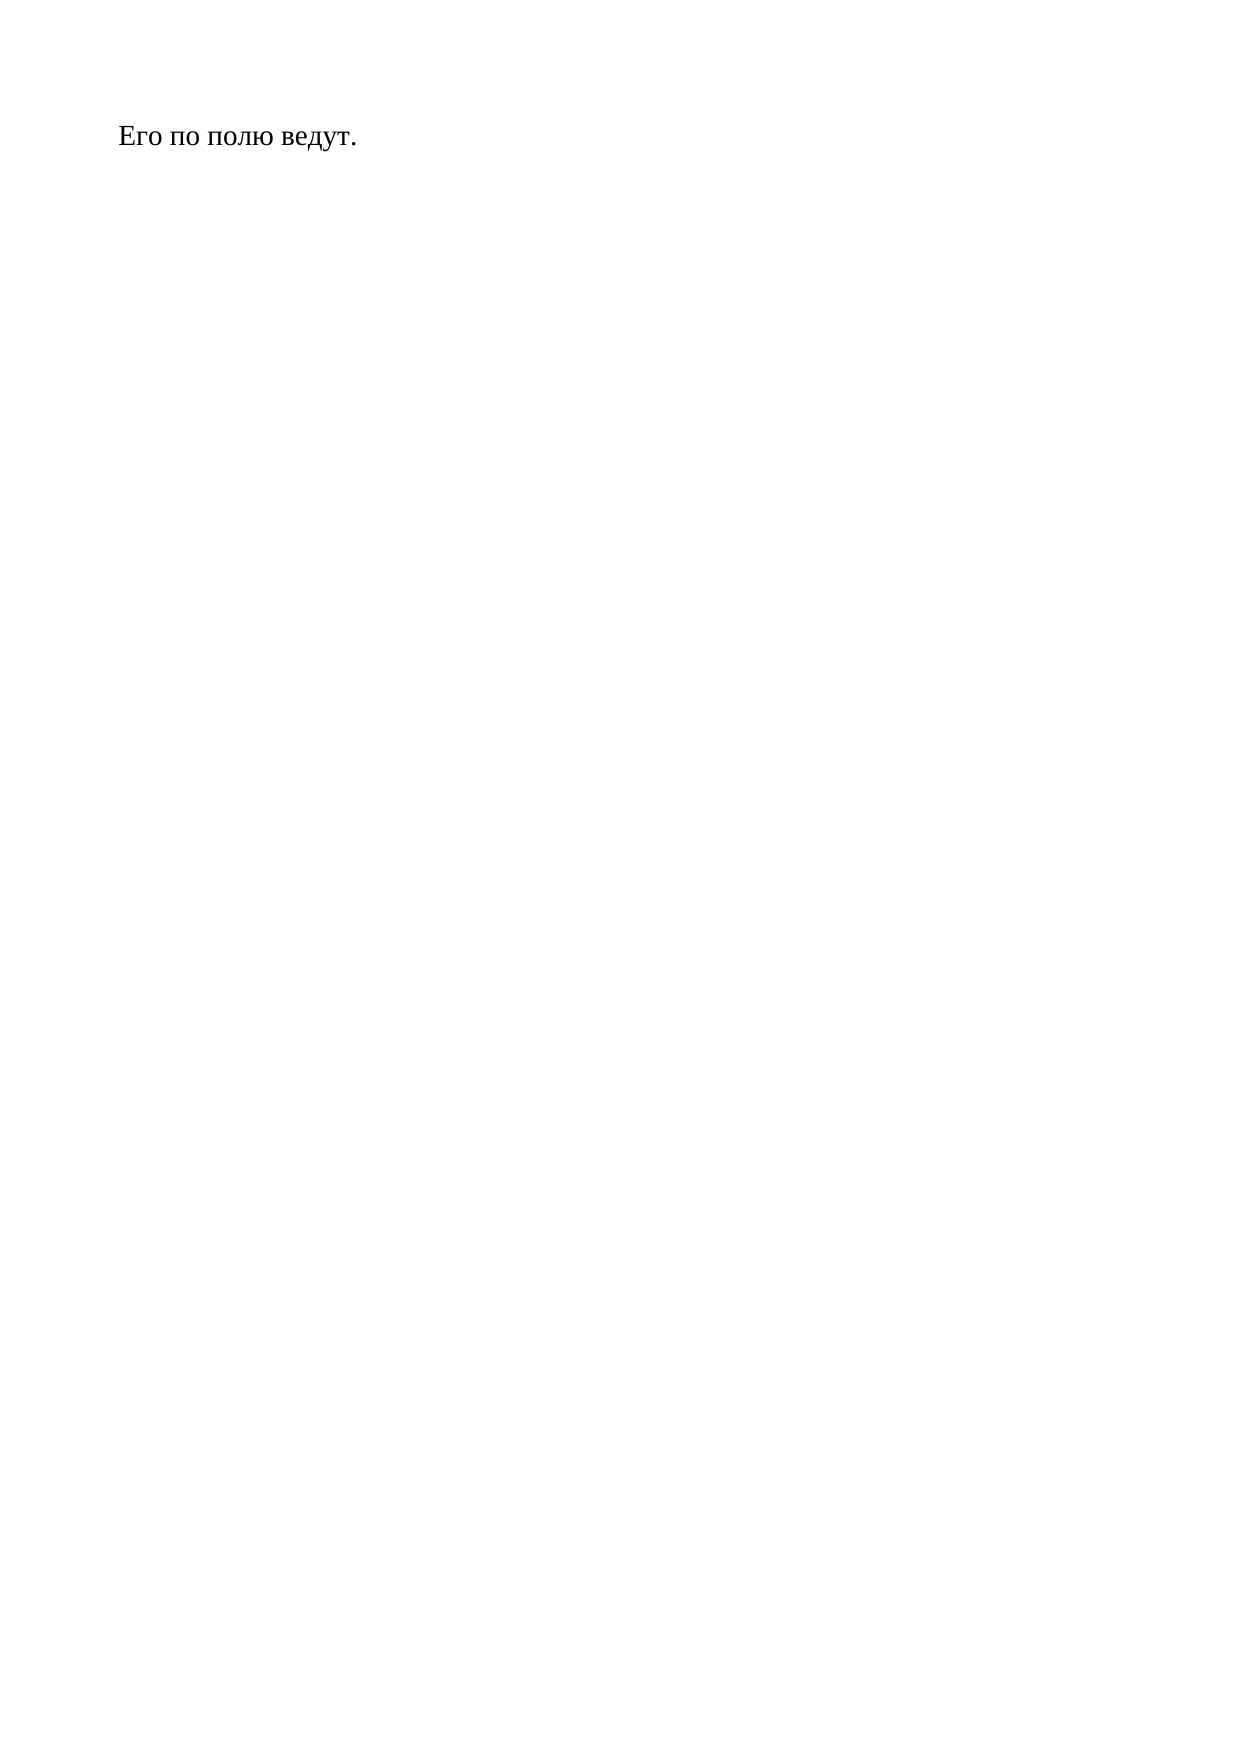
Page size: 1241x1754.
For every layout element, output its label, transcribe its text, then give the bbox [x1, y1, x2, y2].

text Его по полю ведут. [118, 118, 1122, 152]
